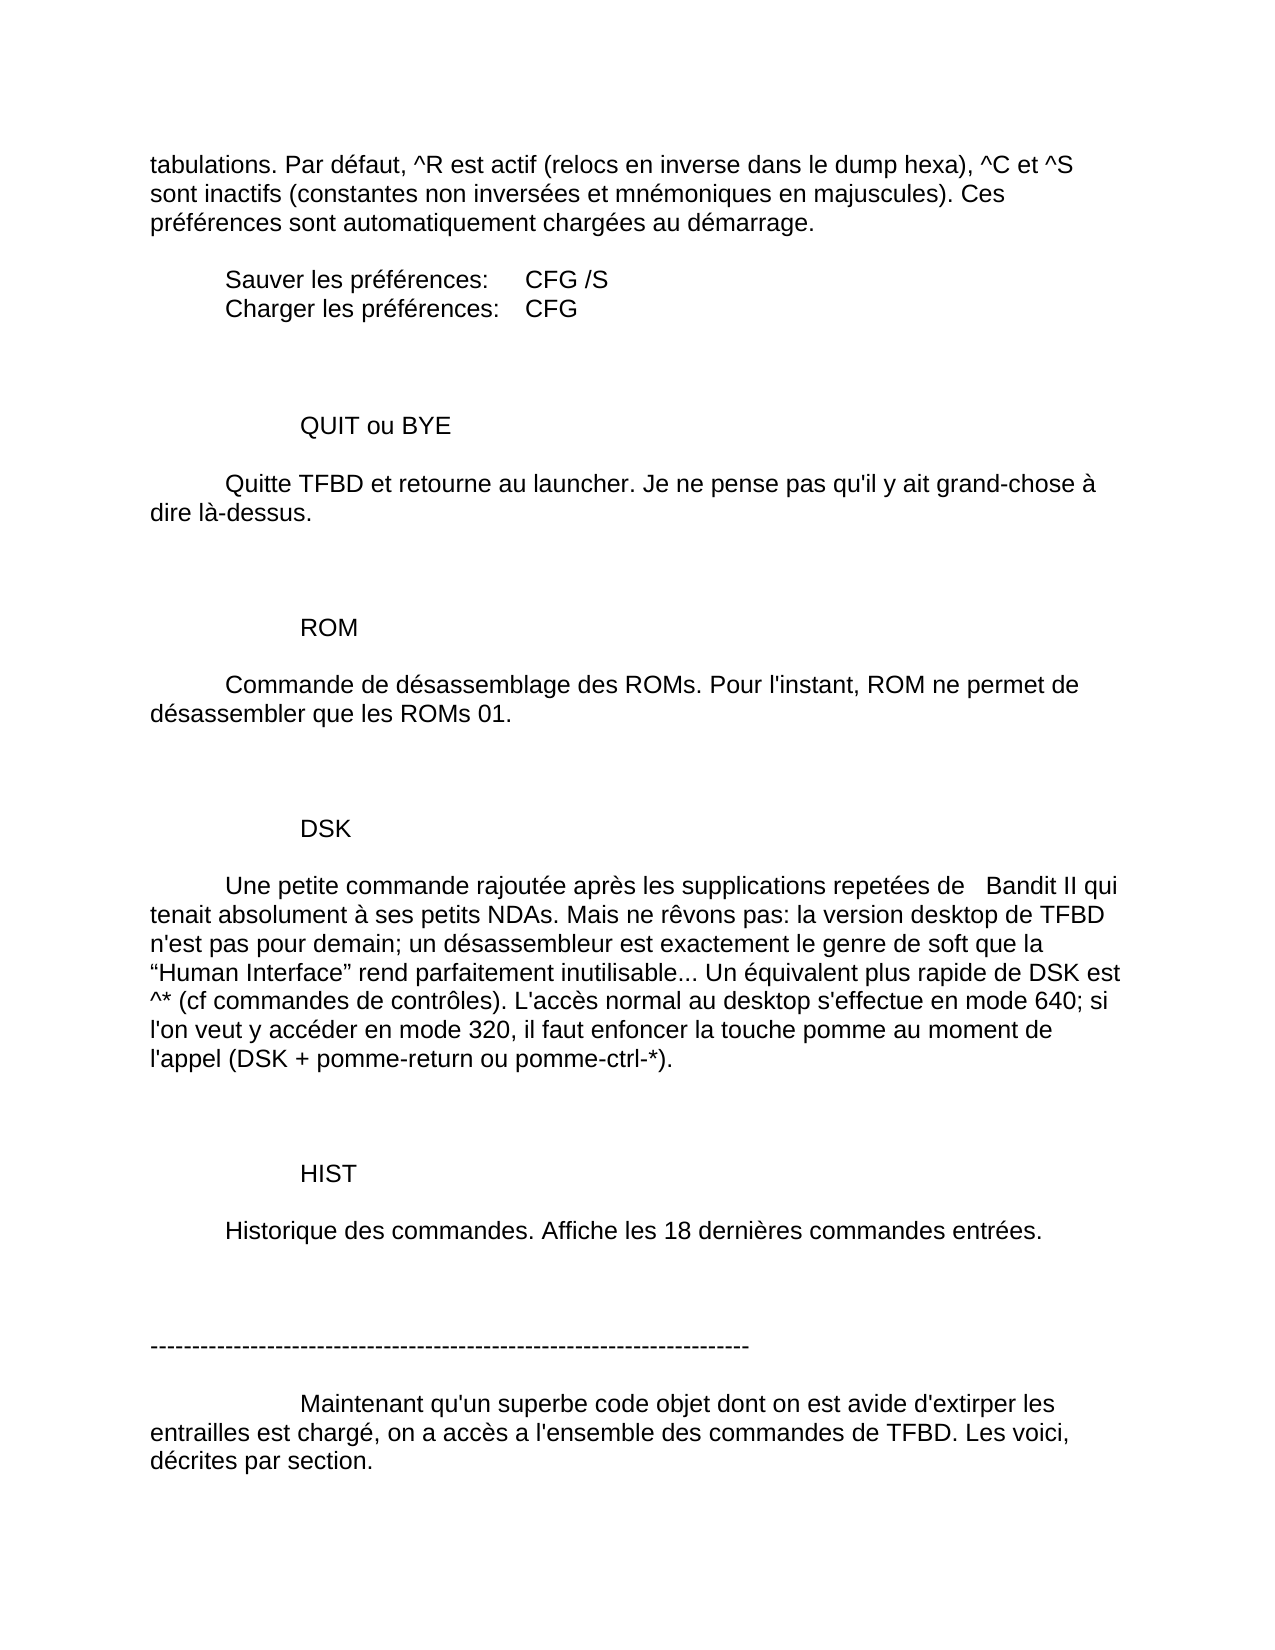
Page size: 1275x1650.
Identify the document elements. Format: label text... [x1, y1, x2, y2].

text Quitte TFBD et retourne au launcher. Je ne pense pas qu'il y ait grand-chose à dire là-dessus. [150, 469, 1125, 526]
text ROM [150, 612, 1125, 641]
text QUIT ou BYE [150, 411, 1125, 440]
text Une petite commande rajoutée après les supplications repetées de Bandit II qui tenait absolument à ses petits NDAs. Mais ne rêvons pas: la version desktop de TFBD n'est pas pour demain; un désassembleur est exactement le genre de soft que la “Human Interface” rend parfaitement inutilisable... Un équivalent plus rapide de DSK est ^* (cf commandes de contrôles). L'accès normal au desktop s'effectue en mode 640; si l'on veut y accéder en mode 320, il faut enfoncer la touche pomme au moment de l'appel (DSK + pomme-return ou pomme-ctrl-*). [150, 871, 1125, 1072]
text ------------------------------------------------------------------------ [150, 1331, 1125, 1360]
text DSK [150, 814, 1125, 842]
text Charger les préférences: CFG [150, 294, 1125, 322]
text Maintenant qu'un superbe code objet dont on est avide d'extirper les entrailles est chargé, on a accès a l'ensemble des commandes de TFBD. Les voici, décrites par section. [150, 1389, 1125, 1475]
text HIST [150, 1159, 1125, 1187]
text Historique des commandes. Affiche les 18 dernières commandes entrées. [150, 1216, 1125, 1245]
text Commande de désassemblage des ROMs. Pour l'instant, ROM ne permet de désassembler que les ROMs 01. [150, 670, 1125, 727]
text Sauver les préférences: CFG /S [150, 265, 1125, 294]
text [150, 150, 1125, 236]
